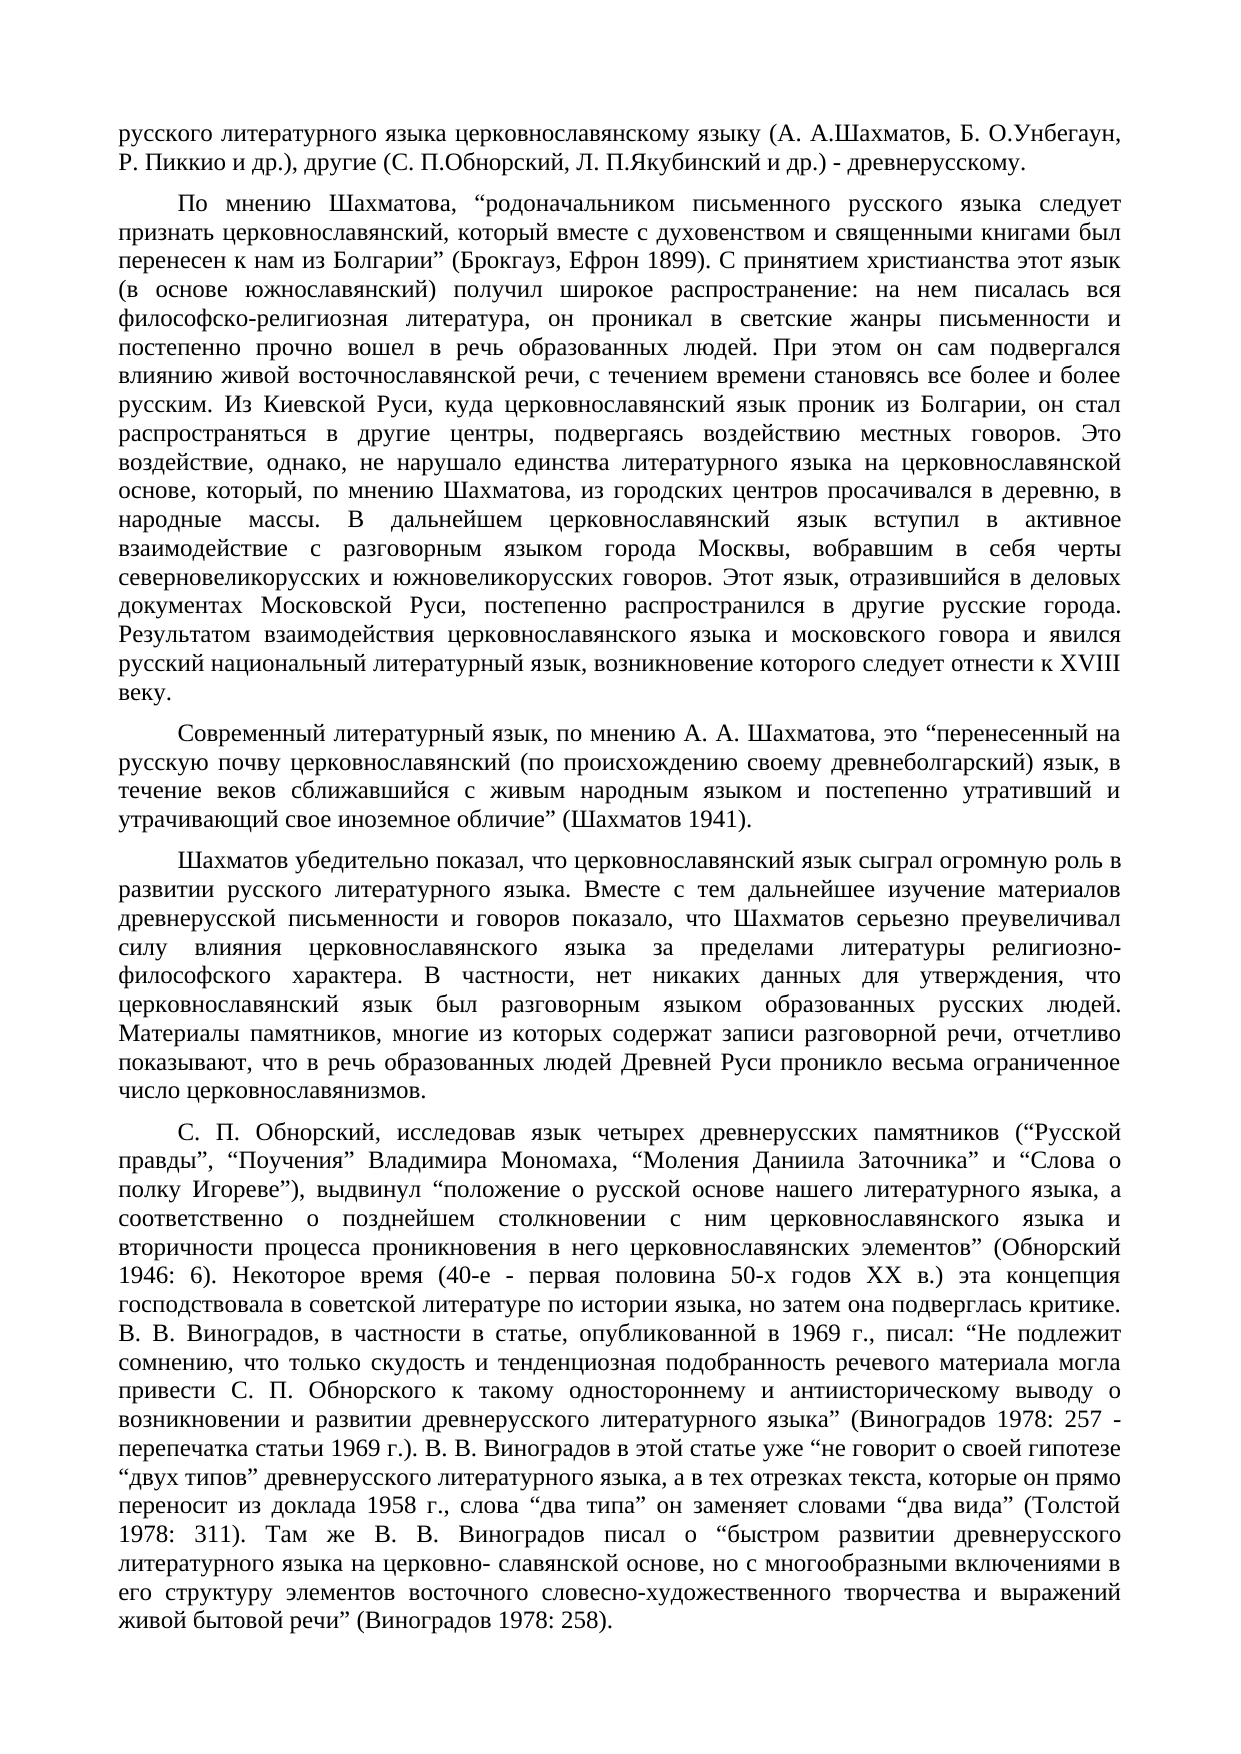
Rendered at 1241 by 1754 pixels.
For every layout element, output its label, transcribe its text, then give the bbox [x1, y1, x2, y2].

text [118, 118, 1122, 176]
text Современный литературный язык, по мнению А. А. Шахматова, это “перенесенный на русскую почву церковнославянский (по происхождению своему древнеболгарский) язык, в течение веков сближавшийся с живым народным языком и постепенно утративший и утрачивающий свое иноземное обличие” (Шахматов 1941). [118, 718, 1122, 833]
text По мнению Шахматова, “родоначальником письменного русского языка следует признать церковнославянский, который вместе с духовенством и священными книгами был перенесен к нам из Болгарии” (Брокгауз, Ефрон 1899). С принятием христианства этот язык (в основе южнославянский) получил широкое распространение: на нем писалась вся философско-религиозная литература, он проникал в светские жанры письменности и постепенно прочно вошел в речь образованных людей. При этом он сам подвергался влиянию живой восточнославянской речи, с течением времени становясь все более и более русским. Из Киевской Руси, куда церковнославянский язык проник из Болгарии, он стал распространяться в другие центры, подвергаясь воздействию местных говоров. Это воздействие, однако, не нарушало единства литературного языка на церковнославянской основе, который, по мнению Шахматова, из городских центров просачивался в деревню, в народные массы. В дальнейшем церковнославянский язык вступил в активное взаимодействие с разговорным языком города Москвы, вобравшим в себя черты северновеликорусских и южновеликорусских говоров. Этот язык, отразившийся в деловых документах Московской Руси, постепенно распространился в другие русские города. Результатом взаимодействия церковнославянского языка и московского говора и явился русский национальный литературный язык, возникновение которого следует отнести к XVIII веку. [118, 188, 1122, 706]
text С. П. Обнорский, исследовав язык четырех древнерусских памятников (“Русской правды”, “Поучения” Владимира Мономаха, “Моления Даниила Заточника” и “Слова о полку Игореве”), выдвинул “положение о русской основе нашего литературного языка, а соответственно о позднейшем столкновении с ним церковнославянского языка и вторичности процесса проникновения в него церковнославянских элементов” (Обнорский 1946: 6). Некоторое время (40-е - первая половина 50-х годов XX в.) эта концепция господствовала в советской литературе по истории языка, но затем она подверглась критике. В. В. Виноградов, в частности в статье, опубликованной в 1969 г., писал: “Не подлежит сомнению, что только скудость и тенденциозная подобранность речевого материала могла привести С. П. Обнорского к такому одностороннему и антиисторическому выводу о возникновении и развитии древнерусского литературного языка” (Виноградов 1978: 257 - перепечатка статьи 1969 г.). В. В. Виноградов в этой статье уже “не говорит о своей гипотезе “двух типов” древнерусского литературного языка, а в тех отрезках текста, которые он прямо переносит из доклада 1958 г., слова “два типа” он заменяет словами “два вида” (Толстой 1978: 311). Там же В. В. Виноградов писал о “быстром развитии древнерусского литературного языка на церковно- славянской основе, но с многообразными включениями в его структуру элементов восточного словесно-художественного творчества и выражений живой бытовой речи” (Виноградов 1978: 258). [118, 1117, 1122, 1634]
text Шахматов убедительно показал, что церковнославянский язык сыграл огромную роль в развитии русского литературного языка. Вместе с тем дальнейшее изучение материалов древнерусской письменности и говоров показало, что Шахматов серьезно преувеличивал силу влияния церковнославянского языка за пределами литературы религиозно-философского характера. В частности, нет никаких данных для утверждения, что церковнославянский язык был разговорным языком образованных русских людей. Материалы памятников, многие из которых содержат записи разговорной речи, отчетливо показывают, что в речь образованных людей Древней Руси проникло весьма ограниченное число церковнославянизмов. [118, 846, 1122, 1104]
